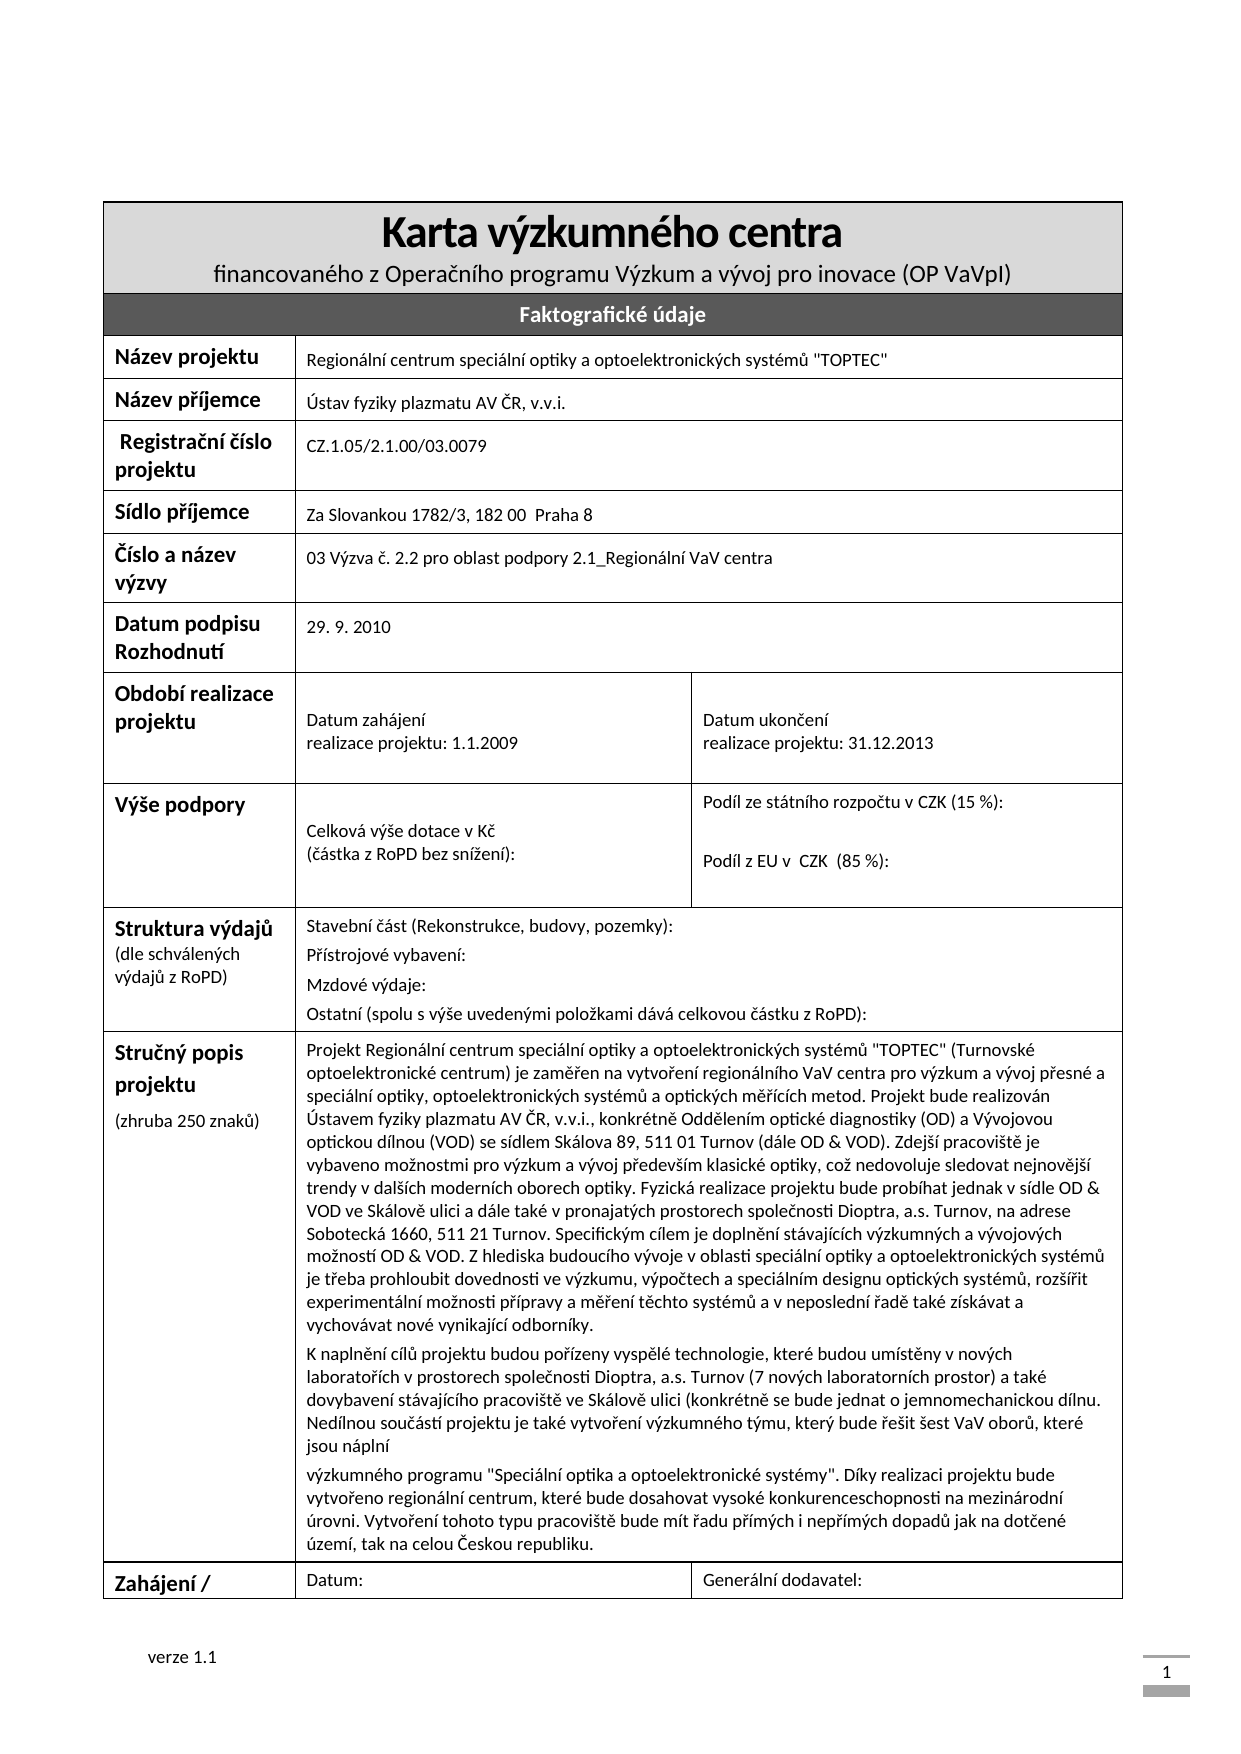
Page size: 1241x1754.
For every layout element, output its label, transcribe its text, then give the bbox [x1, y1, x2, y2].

table_cell Celková výše dotace v Kč (částka z RoPD bez snížení): [296, 784, 691, 907]
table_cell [296, 1563, 691, 1598]
table_cell Podíl ze státního rozpočtu v CZK (15 %): Podíl z EU v CZK (85 %): [692, 784, 1122, 907]
table_cell Datum podpisu Rozhodnutí [104, 603, 295, 672]
table_cell Datum ukončení realizace projektu: 31.12.2013 [692, 673, 1122, 783]
table_cell Registrační číslo projektu [104, 421, 295, 490]
table_cell Sídlo příjemce [104, 491, 295, 532]
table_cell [692, 1563, 1122, 1598]
table_cell Faktografické údaje [104, 294, 1122, 335]
table_cell Ústav fyziky plazmatu AV ČR, v.v.i. [296, 379, 1122, 420]
table_cell Číslo a název výzvy [104, 534, 295, 602]
table_cell Období realizace projektu [104, 673, 295, 783]
table_cell Stavební část (Rekonstrukce, budovy, pozemky): Přístrojové vybavení: Mzdové výdaje: Ostatní (spolu s výše uvedenými položkami dává celkovou částku z RoPD): [296, 908, 1122, 1031]
table_cell Název projektu [104, 336, 295, 377]
table_cell CZ.1.05/2.1.00/03.0079 [296, 421, 1122, 490]
table_cell Stručný popis projektu (zhruba 250 znaků) [104, 1032, 295, 1561]
table_cell 29. 9. 2010 [296, 603, 1122, 672]
table_cell Za Slovankou 1782/3, 182 00 Praha 8 [296, 491, 1122, 532]
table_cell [104, 1563, 295, 1598]
table_cell Výše podpory [104, 784, 295, 907]
table_cell Struktura výdajů (dle schválených výdajů z RoPD) [104, 908, 295, 1031]
table_header Karta výzkumného centra financovaného z Operačního programu Výzkum a vývoj pro inovace (OP VaVpI) [104, 203, 1122, 293]
table_cell 03 Výzva č. 2.2 pro oblast podpory 2.1_Regionální VaV centra [296, 534, 1122, 602]
table_cell Datum zahájení realizace projektu: 1.1.2009 [296, 673, 691, 783]
table_cell Název příjemce [104, 379, 295, 420]
table_cell Projekt Regionální centrum speciální optiky a optoelektronických systémů "TOPTEC" (Turnovské optoelektronické centrum) je zaměřen na vytvoření regionálního VaV centra pro výzkum a vývoj přesné a speciální optiky, optoelektronických systémů a optických měřících metod. Projekt bude realizován Ústavem fyziky plazmatu AV ČR, v.v.i., konkrétně Oddělením optické diagnostiky (OD) a Vývojovou optickou dílnou (VOD) se sídlem Skálova 89, 511 01 Turnov (dále OD & VOD). Zdejší pracoviště je vybaveno možnostmi pro výzkum a vývoj především klasické optiky, což nedovoluje sledovat nejnovější trendy v dalších moderních oborech optiky. Fyzická realizace projektu bude probíhat jednak v sídle OD & VOD ve Skálově ulici a dále také v pronajatých prostorech společnosti Dioptra, a.s. Turnov, na adrese Sobotecká 1660, 511 21 Turnov. Specifickým cílem je doplnění stávajících výzkumných a vývojových možností OD & VOD. Z hlediska budoucího vývoje v oblasti speciální optiky a optoelektronických systémů je třeba prohloubit dovednosti ve výzkumu, výpočtech a speciálním designu optických systémů, rozšířit experimentální možnosti přípravy a měření těchto systémů a v neposlední řadě také získávat a vychovávat nové vynikající odborníky. K naplnění cílů projektu budou pořízeny vyspělé technologie, které budou umístěny v nových laboratořích v prostorech společnosti Dioptra, a.s. Turnov (7 nových laboratorních prostor) a také dovybavení stávajícího pracoviště ve Skálově ulici (konkrétně se bude jednat o jemnomechanickou dílnu. Nedílnou součástí projektu je také vytvoření výzkumného týmu, který bude řešit šest VaV oborů, které jsou náplní výzkumného programu "Speciální optika a optoelektronické systémy". Díky realizaci projektu bude vytvořeno regionální centrum, které bude dosahovat vysoké konkurenceschopnosti na mezinárodní úrovni. Vytvoření tohoto typu pracoviště bude mít řadu přímých i nepřímých dopadů jak na dotčené území, tak na celou Českou republiku. [296, 1032, 1122, 1561]
table_cell Regionální centrum speciální optiky a optoelektronických systémů "TOPTEC" [296, 336, 1122, 377]
